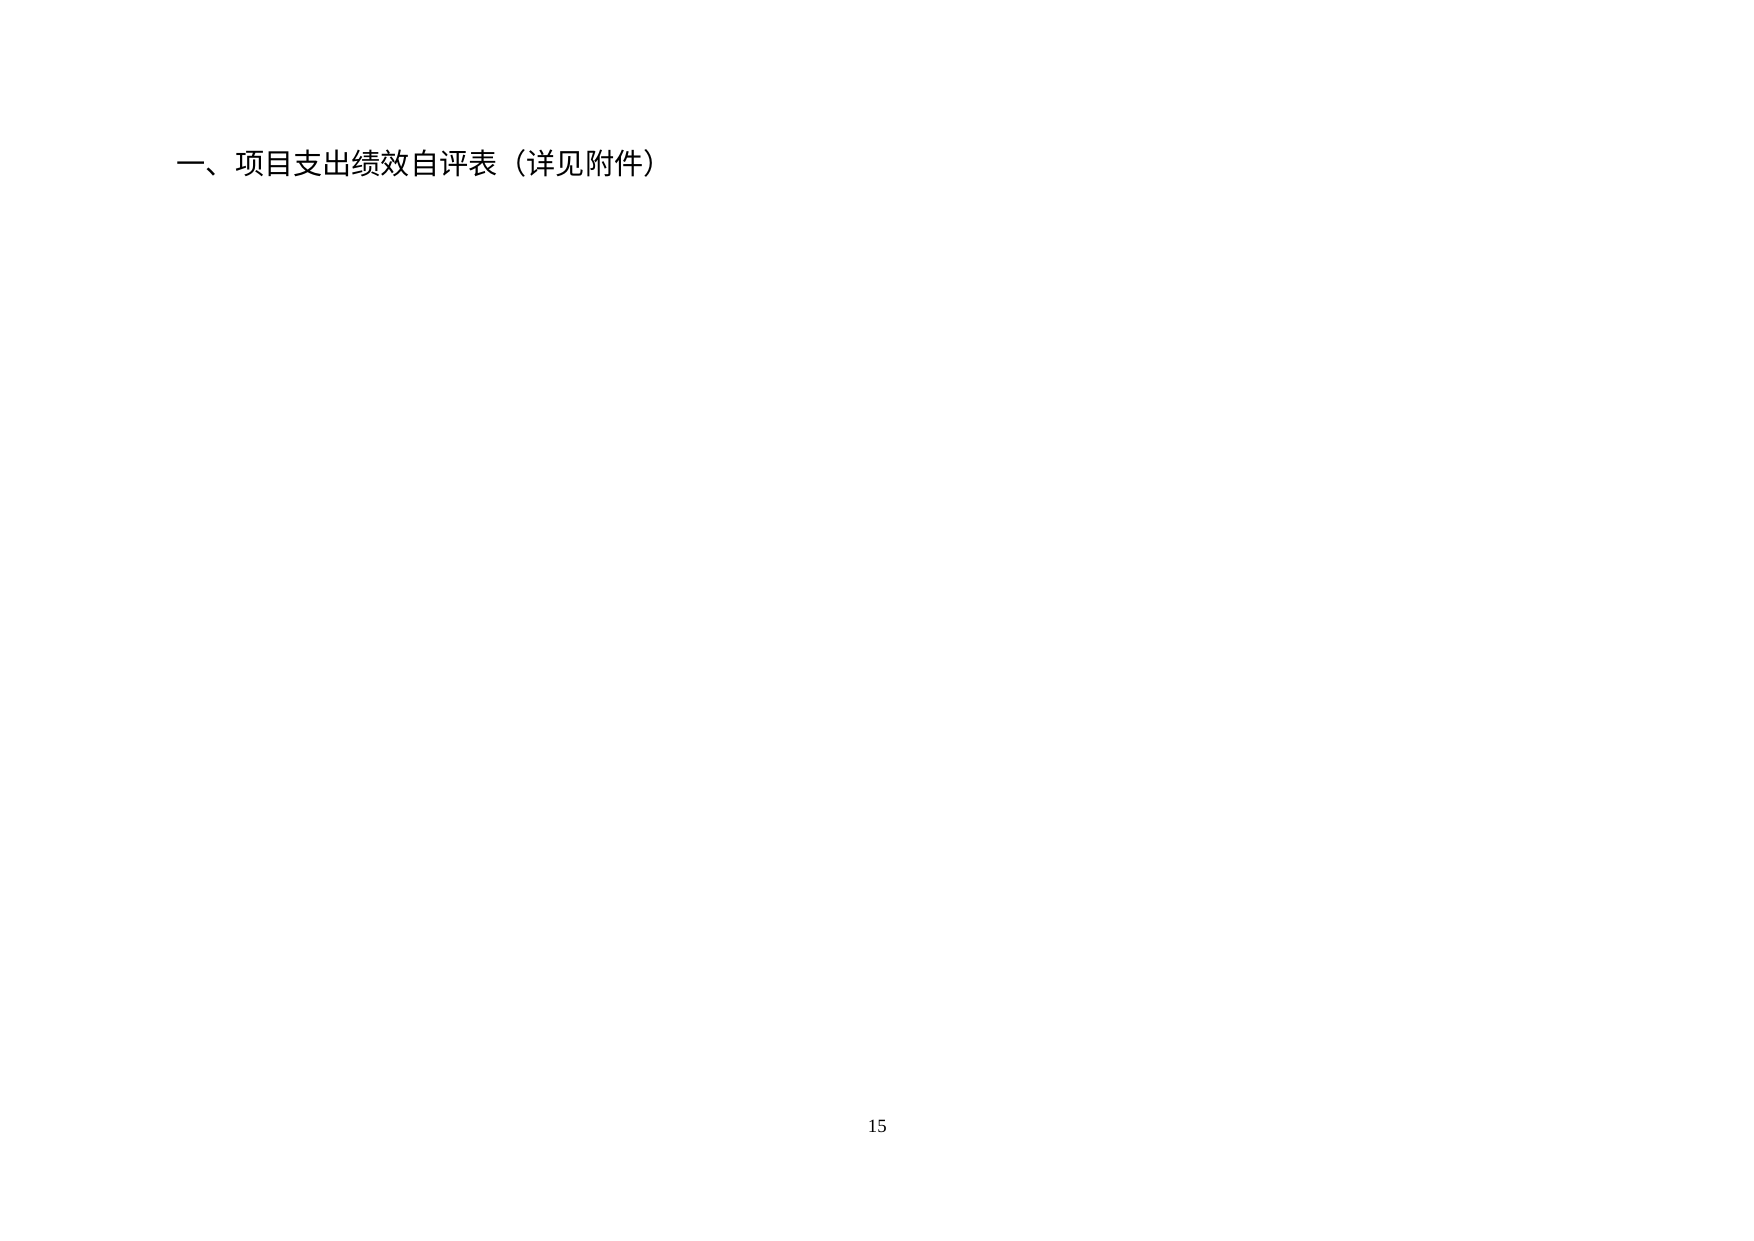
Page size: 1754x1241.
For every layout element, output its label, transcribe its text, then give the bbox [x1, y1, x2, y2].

list 项目支出绩效自评表（详见附件） [118, 129, 1636, 194]
